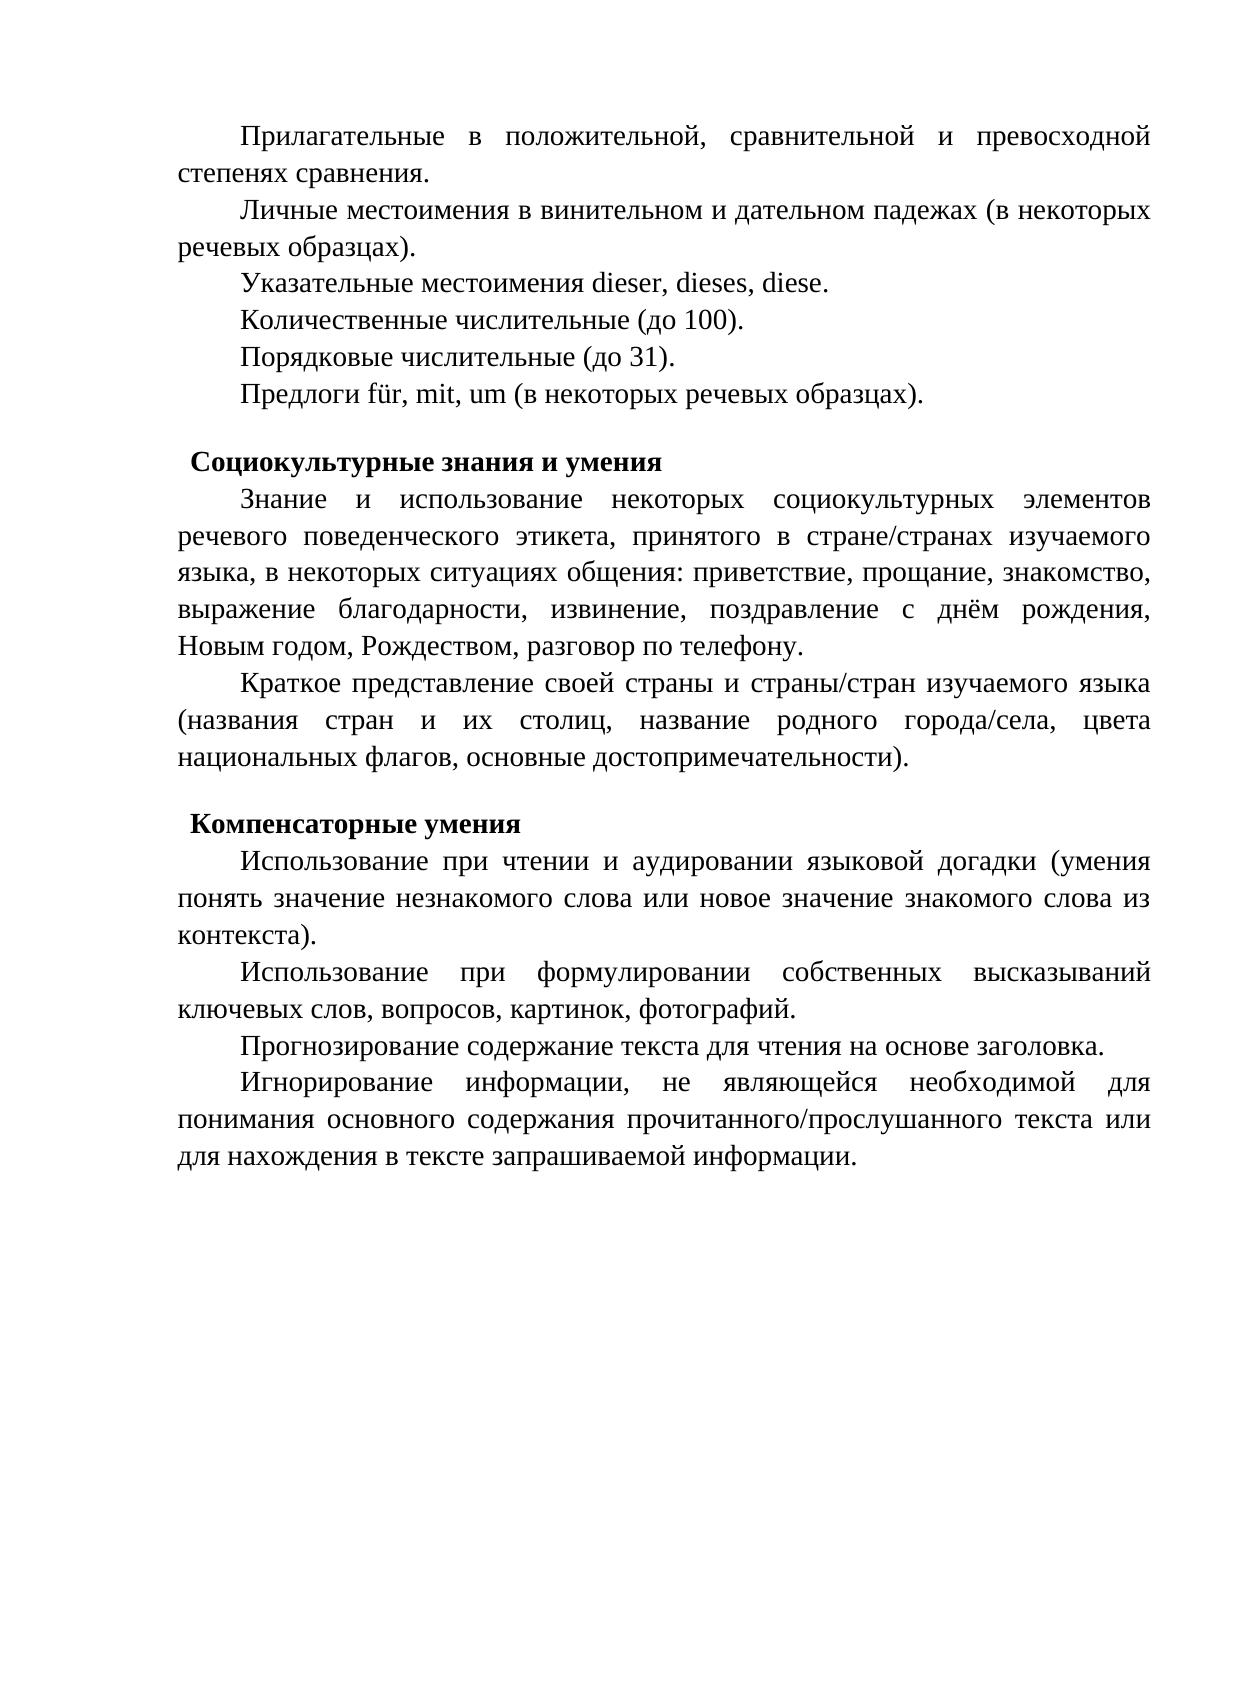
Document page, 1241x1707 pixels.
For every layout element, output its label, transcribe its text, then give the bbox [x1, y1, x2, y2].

text Личные местоимения в винительном и дательном падежах (в некоторых речевых образцах). [177, 192, 1152, 262]
text Количественные числительные (до 100). [177, 302, 1152, 336]
text Компенсаторные умения [190, 806, 1152, 840]
text Прилагательные в положительной, сравнительной и превосходной степенях сравнения. [177, 118, 1152, 188]
text Прогнозирование содержание текста для чтения на основе заголовка. [177, 1028, 1152, 1061]
text Порядковые числительные (до 31). [177, 339, 1152, 373]
text Использование при чтении и аудировании языковой догадки (умения понять значение незнакомого слова или новое значение знакомого слова из контекста). [177, 843, 1152, 951]
text Социокультурные знания и умения [190, 444, 1152, 477]
text Знание и использование некоторых социокультурных элементов речевого поведенческого этикета, принятого в стране/странах изучаемого языка, в некоторых ситуациях общения: приветствие, прощание, знакомство, выражение благодарности, извинение, поздравление с днём рождения, Новым годом, Рождеством, разговор по телефону. [177, 481, 1152, 662]
text Игнорирование информации, не являющейся необходимой для понимания основного содержания прочитанного/прослушанного текста или для нахождения в тексте запрашиваемой информации. [177, 1064, 1152, 1172]
text Использование при формулировании собственных высказываний ключевых слов, вопросов, картинок, фотографий. [177, 954, 1152, 1024]
text Краткое представление своей страны и страны/стран изучаемого языка (названия стран и их столиц, название родного города/села, цвета национальных флагов, основные достопримечательности). [177, 665, 1152, 772]
text Указательные местоимения dieser, dieses, diese. [177, 266, 1152, 299]
text Предлоги für, mit, um (в некоторых речевых образцах). [177, 376, 1152, 410]
